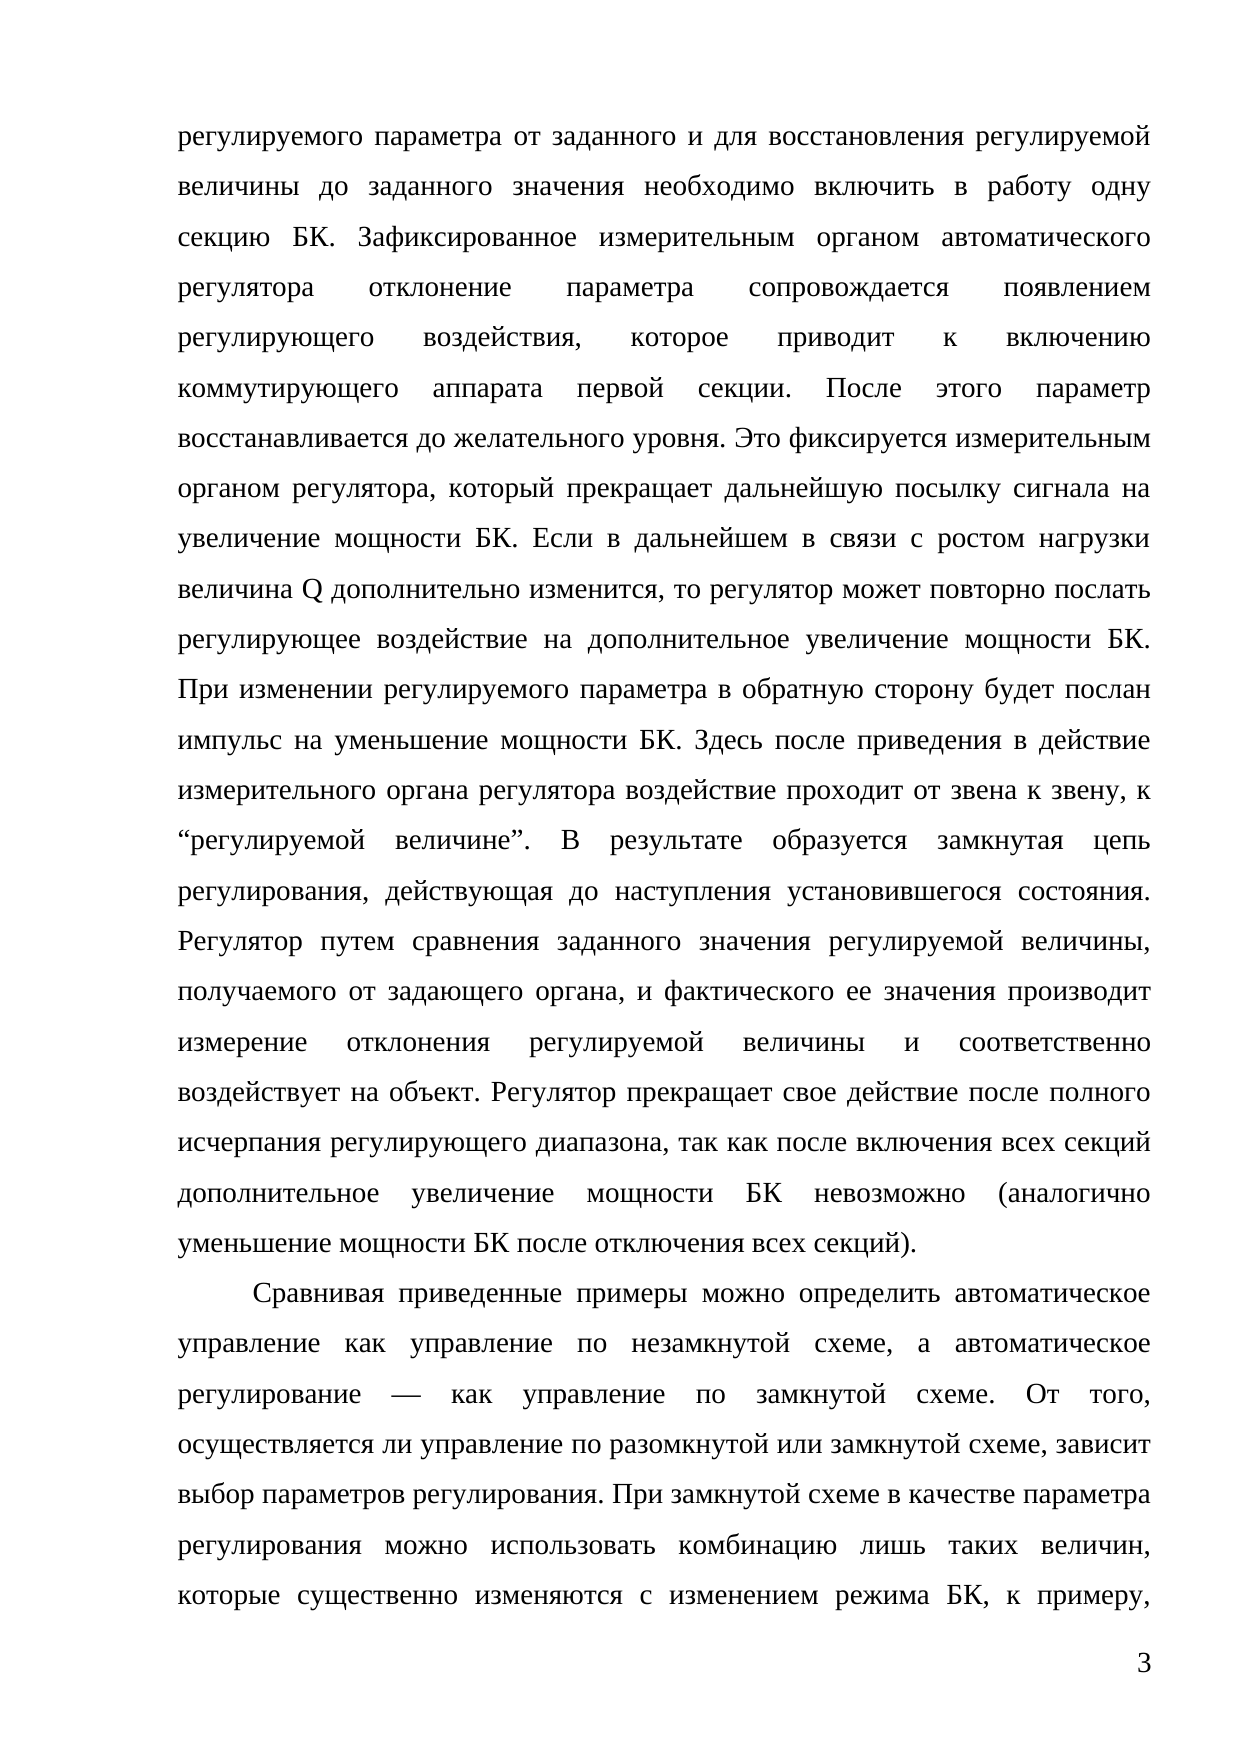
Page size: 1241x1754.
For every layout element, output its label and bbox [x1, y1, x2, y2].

text [177, 118, 1152, 1258]
text [177, 1275, 1152, 1611]
